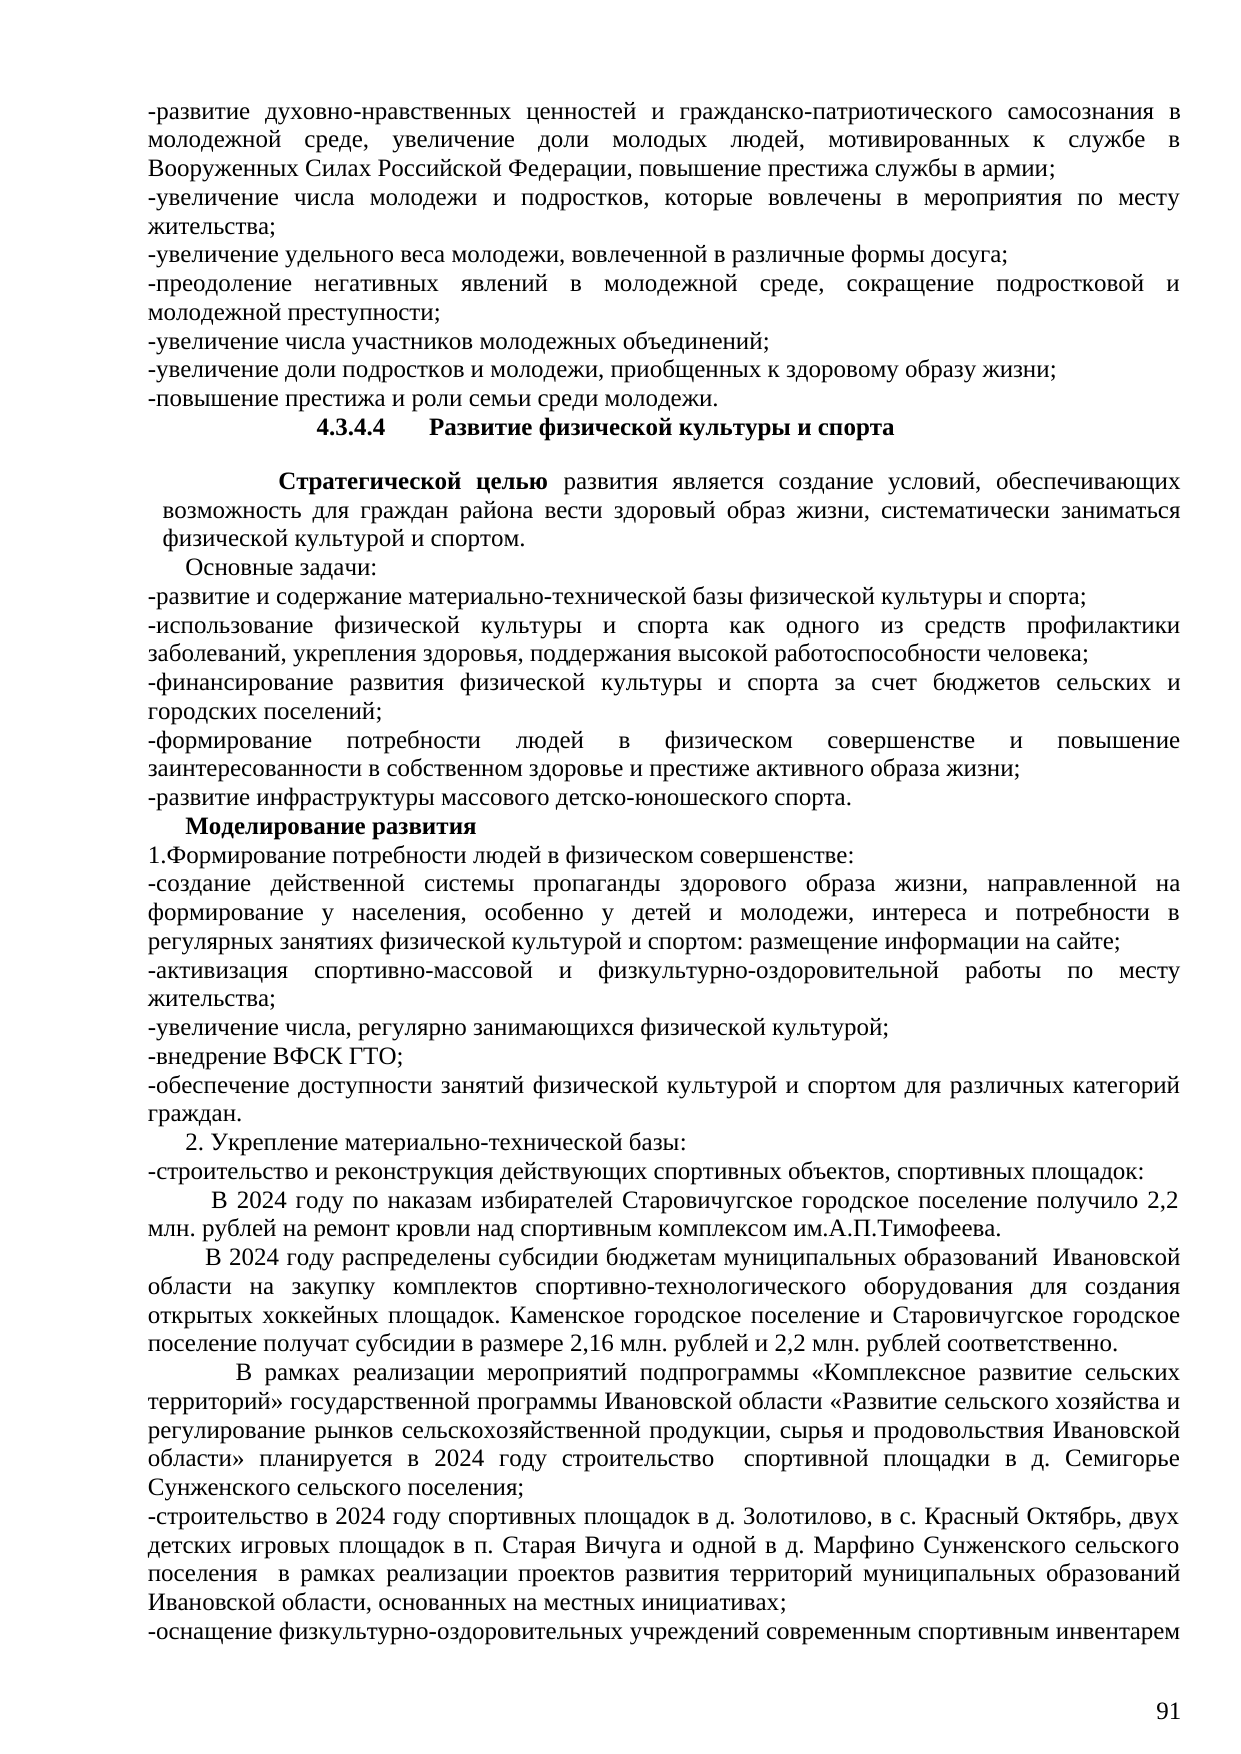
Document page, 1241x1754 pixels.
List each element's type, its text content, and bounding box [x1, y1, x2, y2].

text -преодоление негативных явлений в молодежной среде, сокращение подростковой и молодежной преступности; [148, 268, 1181, 326]
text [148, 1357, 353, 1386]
text -увеличение удельного веса молодежи, вовлеченной в различные формы досуга; [148, 239, 1181, 268]
text -строительство и реконструкция действующих спортивных объектов, спортивных площадок: [148, 1156, 1181, 1185]
list Развитие физической культуры и спорта [316, 412, 1181, 441]
text Моделирование развития [185, 811, 1181, 840]
text -формирование потребности людей в физическом совершенстве и повышение заинтересованности в собственном здоровье и престиже активного образа жизни; [148, 725, 1181, 782]
text 1.Формирование потребности людей в физическом совершенстве: [148, 840, 1181, 868]
text Основные задачи: [148, 552, 1181, 581]
text -развитие и содержание материально-технической базы физической культуры и спорта; [148, 581, 1181, 610]
text В 2024 году по наказам избирателей Старовичугское городское поселение получило 2,2 млн. рублей на ремонт кровли над спортивным комплексом им.А.П.Тимофеева. [148, 1185, 1181, 1242]
text -строительство в 2024 году спортивных площадок в д. Золотилово, в с. Красный Октябрь, двух детских игровых площадок в п. Старая Вичуга и одной в д. Марфино Сунженского сельского поселения в рамках реализации проектов развития территорий муниципальных образований Ивановской области, основанных на местных инициативах; [148, 1501, 1181, 1587]
text В 2024 году распределены субсидии бюджетам муниципальных образований Ивановской области на закупку комплектов спортивно-технологического оборудования для создания открытых хоккейных площадок. Каменское городское поселение и Старовичугское городское поселение получат субсидии в размере 2,16 млн. рублей и 2,2 млн. рублей соответственно. [148, 1242, 1181, 1357]
text Стратегической целью развития является создание условий, обеспечивающих возможность для граждан района вести здоровый образ жизни, систематически заниматься физической культурой и спортом. [162, 466, 1181, 552]
text -развитие инфраструктуры массового детско-юношеского спорта. [148, 782, 1181, 811]
text В рамках реализации мероприятий подпрограммы «Комплексное развитие сельских территорий» государственной программы Ивановской области «Развитие сельского хозяйства и регулирование рынков сельскохозяйственной продукции, сырья и продовольствия Ивановской области» планируется в 2024 году строительство спортивной площадки в д. Семигорье Сунженского сельского поселения; [148, 1443, 1181, 1501]
text -создание действенной системы пропаганды здорового образа жизни, направленной на формирование у населения, особенно у детей и молодежи, интереса и потребности в регулярных занятиях физической культурой и спортом: размещение информации на сайте; [148, 868, 1181, 955]
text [148, 1616, 1181, 1645]
text -увеличение доли подростков и молодежи, приобщенных к здоровому образу жизни; [148, 354, 1181, 383]
text -обеспечение доступности занятий физической культурой и спортом для различных категорий граждан. [148, 1070, 1181, 1127]
text 2. Укрепление материально-технической базы: [185, 1127, 1181, 1156]
text -активизация спортивно-массовой и физкультурно-оздоровительной работы по месту жительства; [148, 955, 1181, 1012]
text -использование физической культуры и спорта как одного из средств профилактики заболеваний, укрепления здоровья, поддержания высокой работоспособности человека; [148, 610, 1181, 667]
text -увеличение числа, регулярно занимающихся физической культурой; [148, 1012, 1181, 1041]
text -финансирование развития физической культуры и спорта за счет бюджетов сельских и городских поселений; [148, 667, 1181, 725]
text -увеличение числа молодежи и подростков, которые вовлечены в мероприятия по месту жительства; [148, 182, 1181, 239]
text -внедрение ВФСК ГТО; [148, 1041, 1181, 1070]
text -повышение престижа и роли семьи среди молодежи. [148, 383, 1181, 412]
text -увеличение числа участников молодежных объединений; [148, 326, 1181, 354]
text -развитие духовно-нравственных ценностей и гражданско-патриотического самосознания в молодежной среде, увеличение доли молодых людей, мотивированных к службе в Вооруженных Силах Российской Федерации, повышение престижа службы в армии; [148, 96, 1181, 182]
